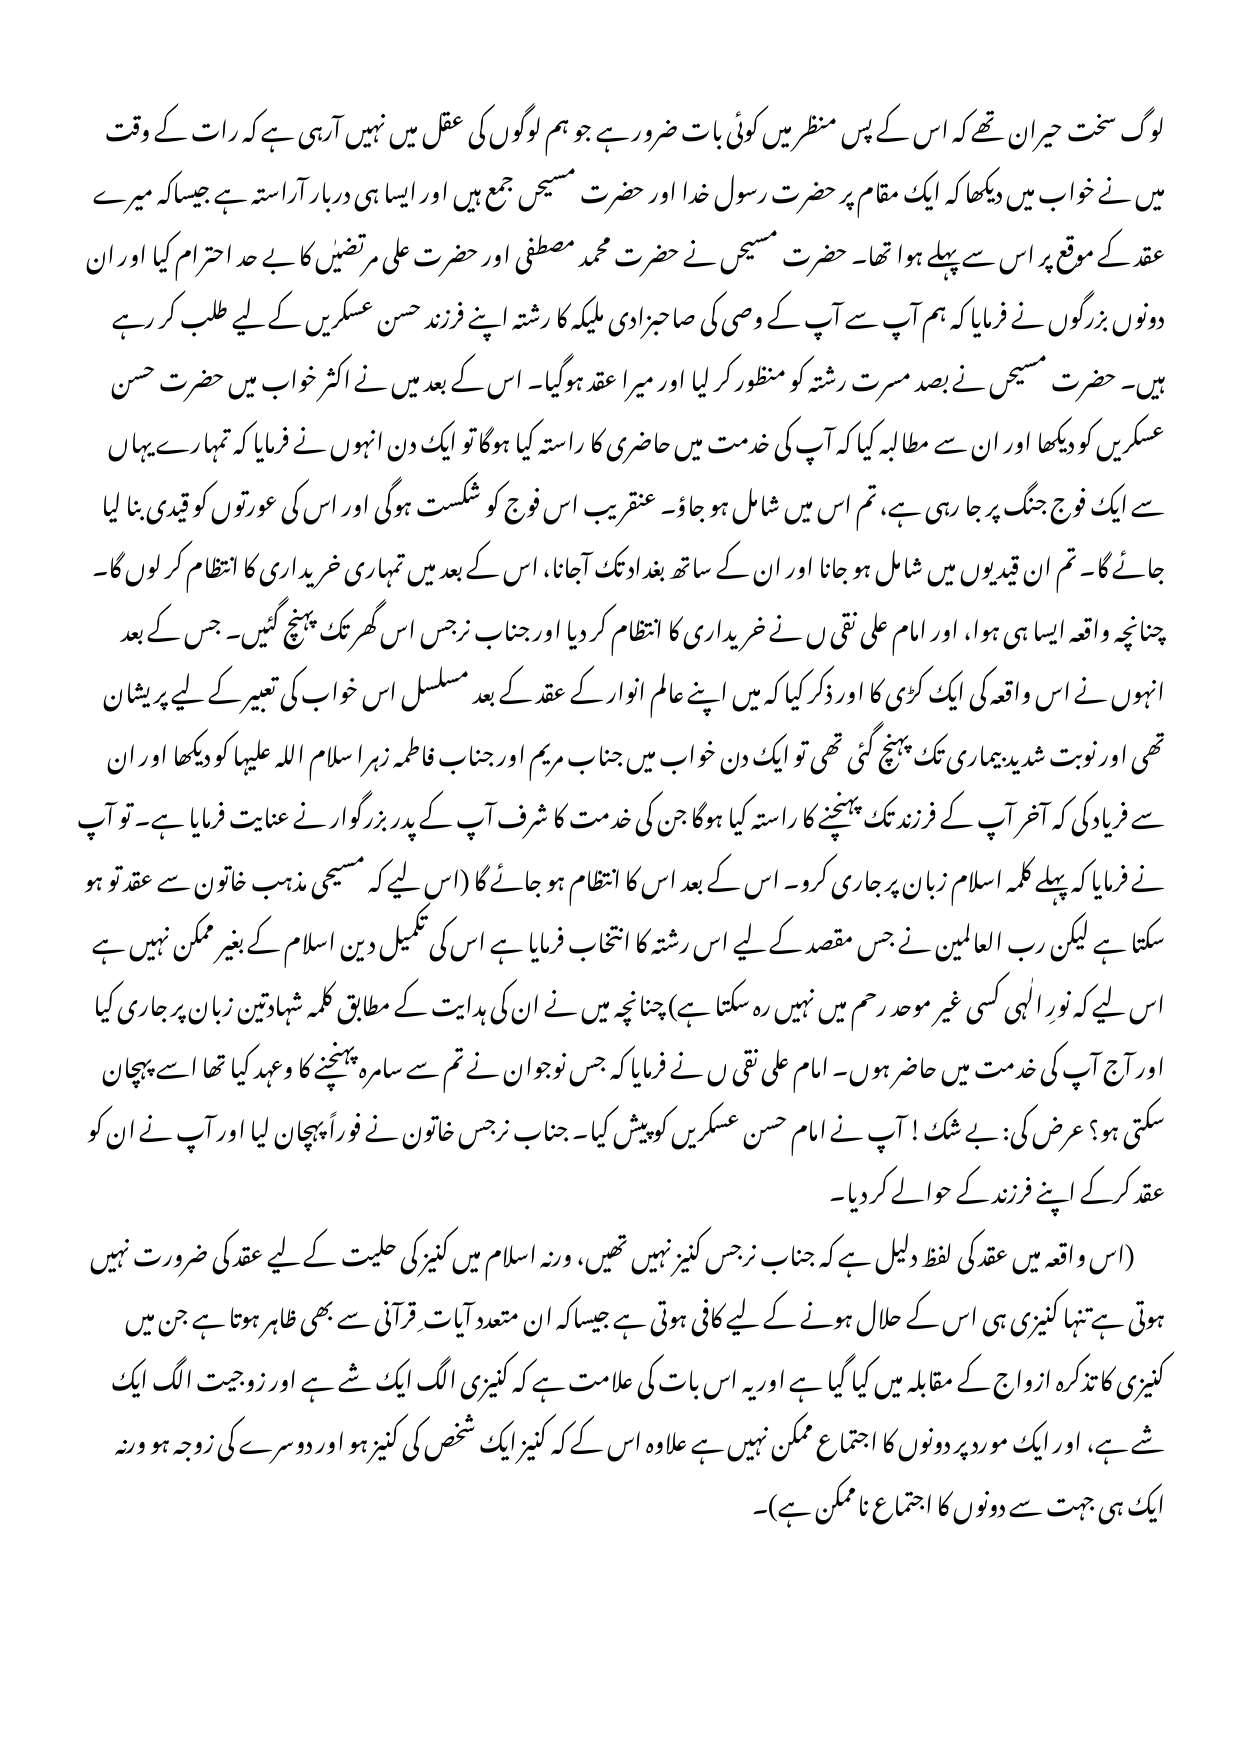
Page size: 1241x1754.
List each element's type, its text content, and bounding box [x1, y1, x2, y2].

text (اس واقعہ میں عقد کی لفظ دلیل ہے کہ جناب نرجس کنیز نہیں تھیں، ورنہ اسلام میں کنیز کی حلیت کے لیے عقد کی ضرورت نہیں ہوتی ہے تنہا کنیزی ہی اس کے حلال ہونے کے لیے کافی ہوتی ہے جیساکہ ان متعدد آیات ِ قرآنی سے بھی ظاہر ہوتا ہے جن میں کنیزی کا تذکرہ ازواج کے مقابلہ میں کیا گیا ہے اور یہ اس بات کی علامت ہے کہ کنیزی الگ ایک شے ہے اور زوجیت الگ ایک شے ہے، اور ایک مورد پر دونوں کا اجتماع ممکن نہیں ہے علاوہ اس کے کہ کنیز ایک شخص کی کنیز ہو اور دوسرے کی زوجہ ہو ورنہ ایک ہی جہت سے دونوں کا اجتماع ناممکن ہے)۔ [75, 1219, 1165, 1531]
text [75, 94, 1165, 1219]
